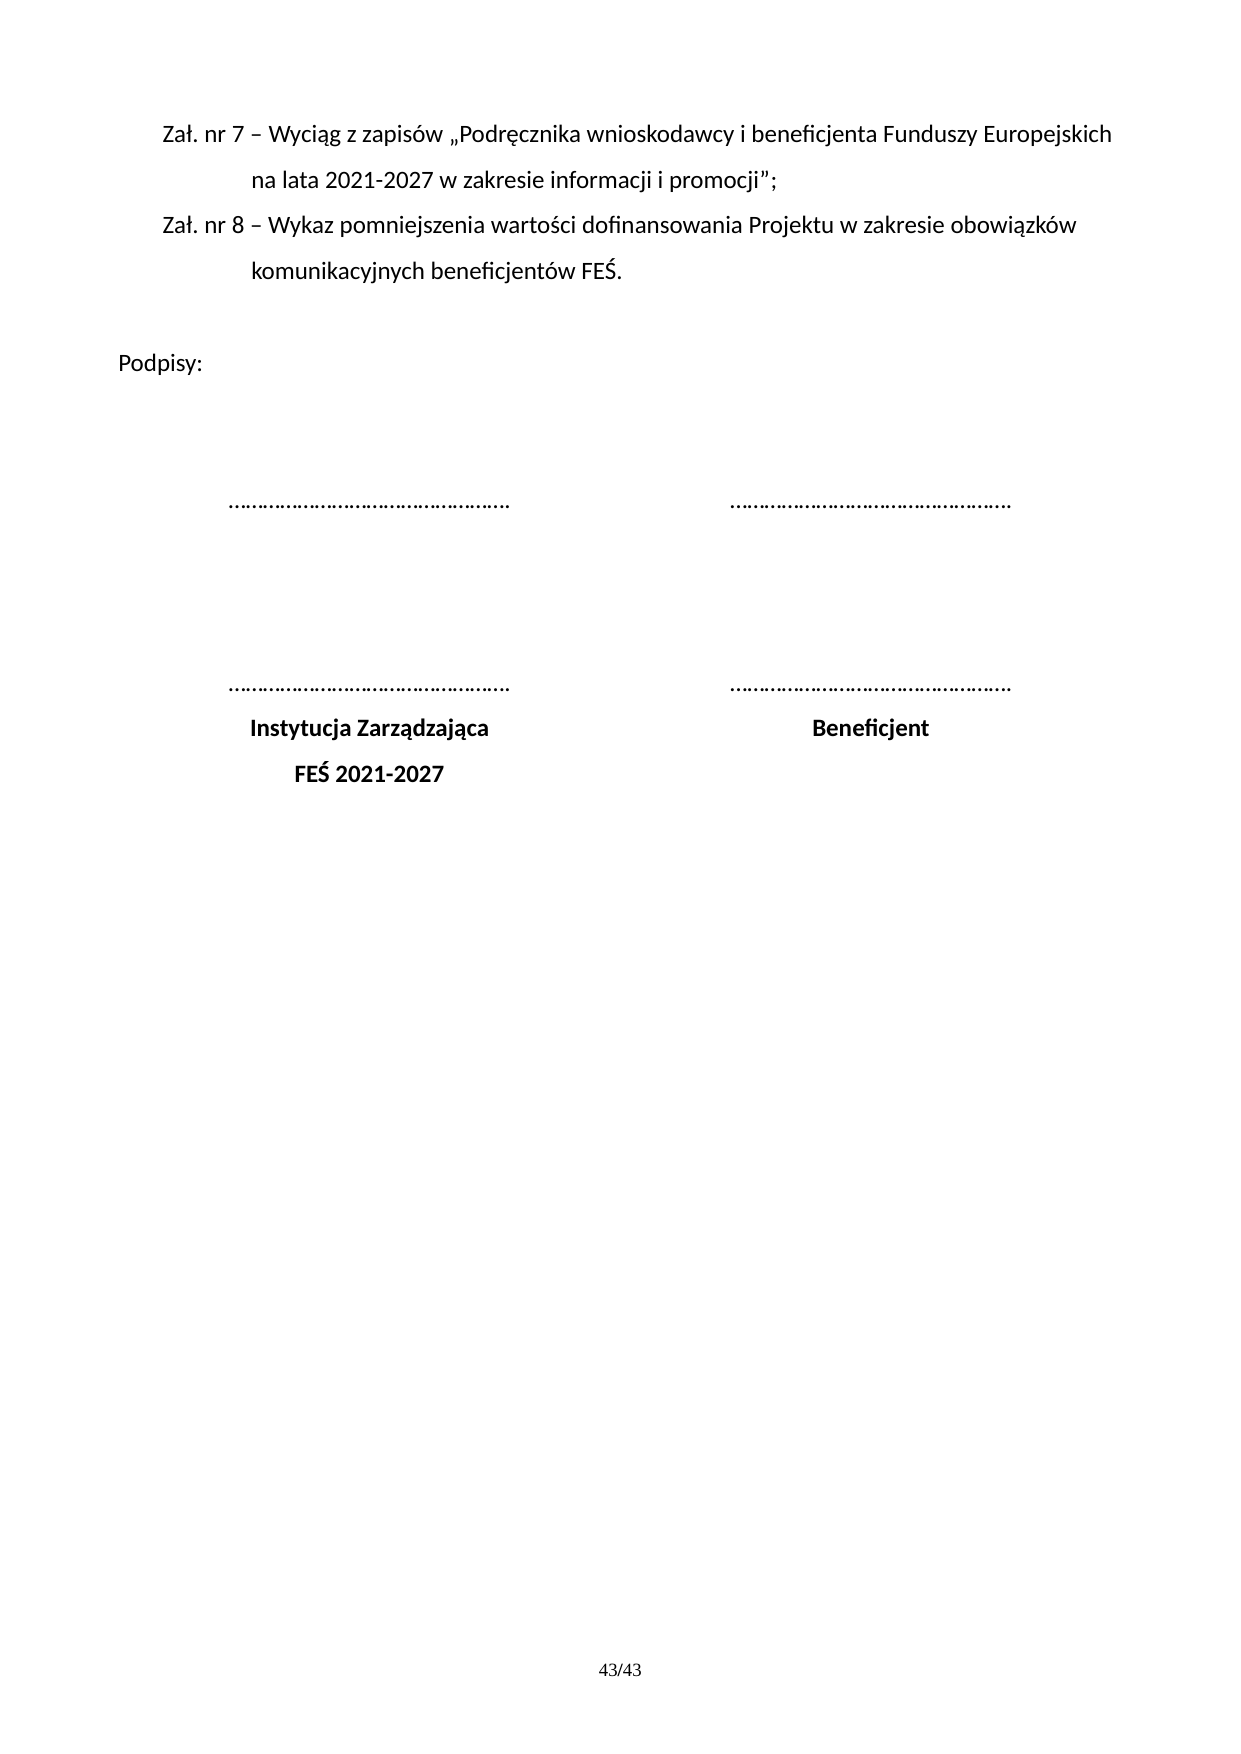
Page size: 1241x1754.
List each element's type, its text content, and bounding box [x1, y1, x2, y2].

table_header …………………………………………. …………………………………………. Beneficjent [620, 484, 1122, 803]
text Zał. nr 8 – Wykaz pomniejszenia wartości dofinansowania Projektu w zakresie obowiązków komunikacyjnych beneficjentów FEŚ. [162, 209, 1122, 286]
text Zał. nr 7 – Wyciąg z zapisów „Podręcznika wnioskodawcy i beneficjenta Funduszy Europejskich na lata 2021-2027 w zakresie informacji i promocji”; [162, 118, 1122, 194]
table_header …………………………………………. …………………………………………. Instytucja Zarządzająca FEŚ 2021-2027 [119, 484, 620, 803]
text Podpisy: [118, 347, 1122, 377]
